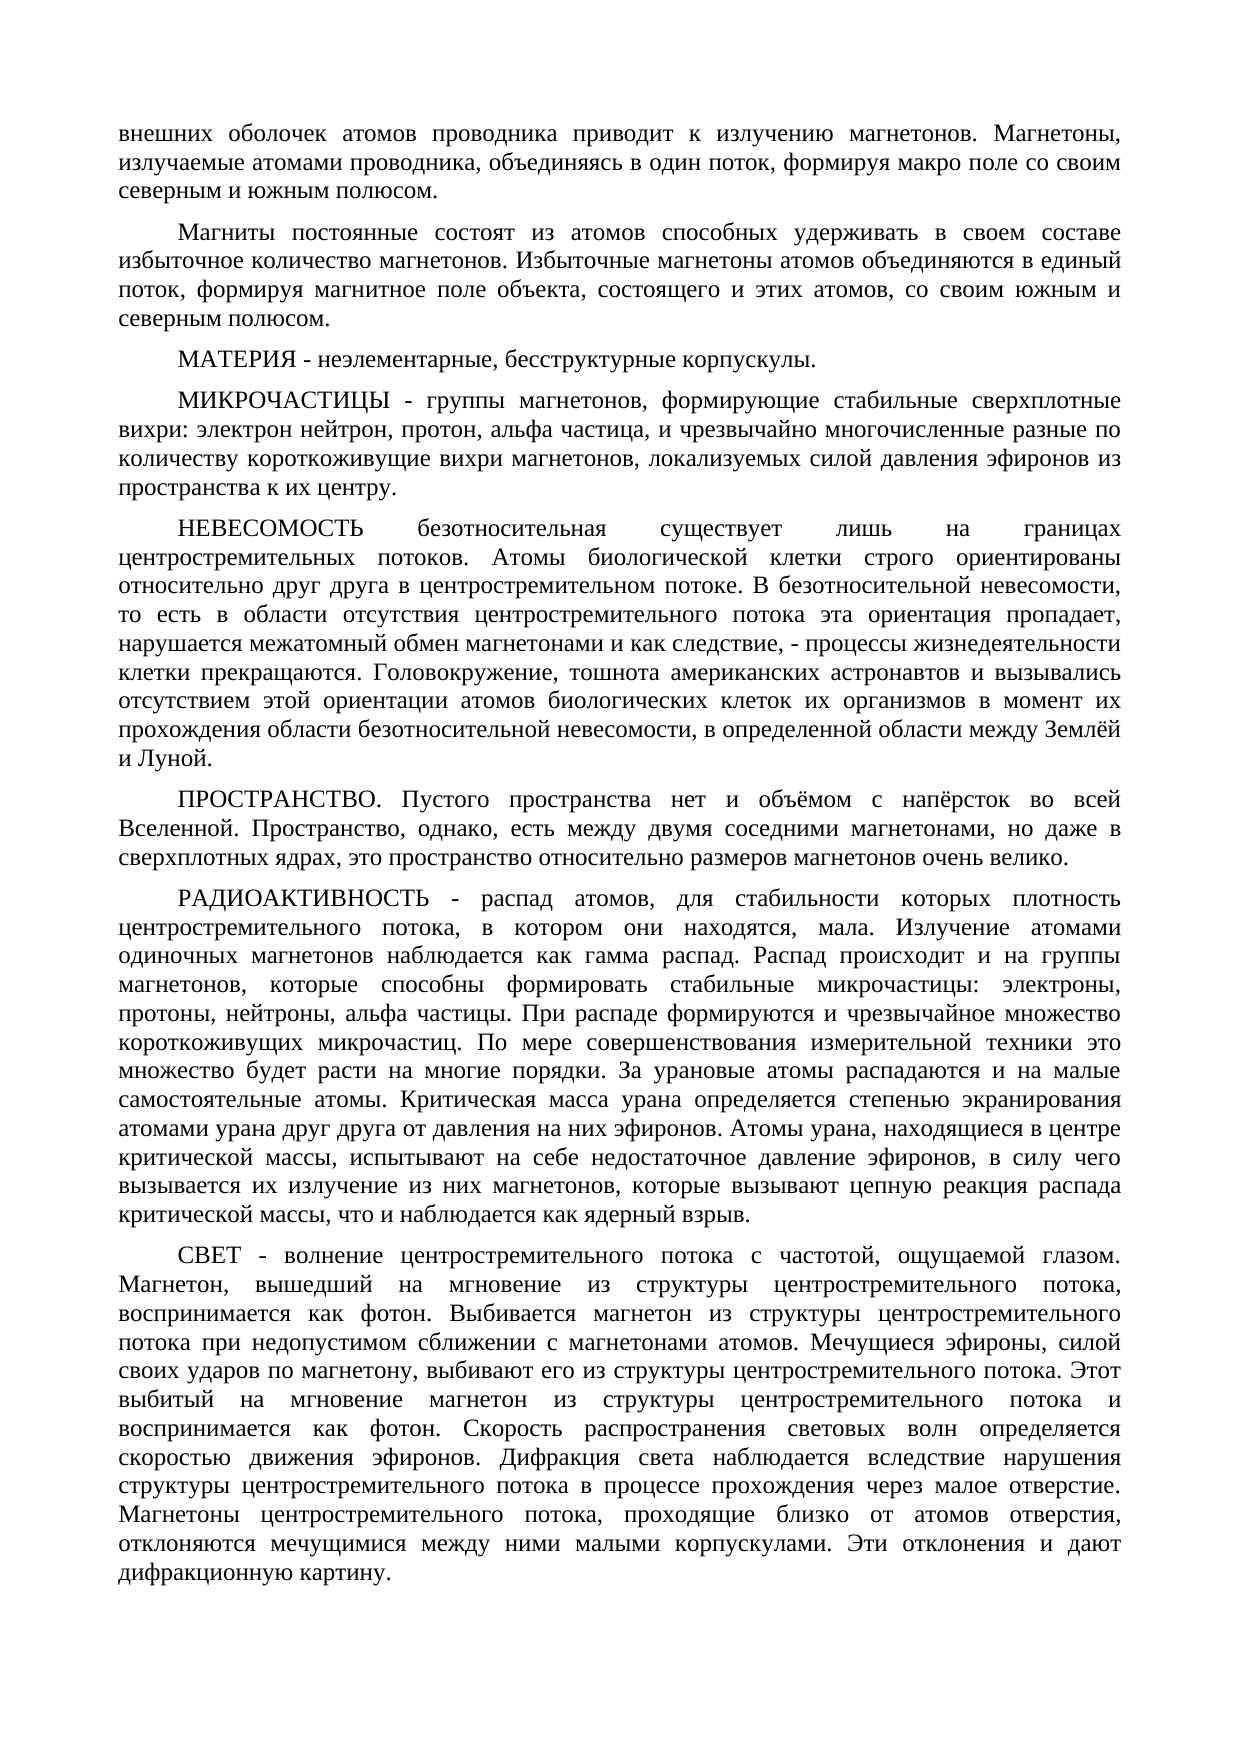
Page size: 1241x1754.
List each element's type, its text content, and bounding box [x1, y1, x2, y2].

text ПРОСТРАНСТВО. Пустого пространства нет и объёмом с напёрсток во всей Вселенной. Пространство, однако, есть между двумя соседними магнетонами, но даже в сверхплотных ядрах, это пространство относительно размеров магнетонов очень велико. [118, 784, 1122, 871]
text МИКРОЧАСТИЦЫ - группы магнетонов, формирующие стабильные сверхплотные вихри: электрон нейтрон, протон, альфа частица, и чрезвычайно многочисленные разные по количеству короткоживущие вихри магнетонов, локализуемых силой давления эфиронов из пространства к их центру. [118, 386, 1122, 501]
text РАДИОАКТИВНОСТЬ - распад атомов, для стабильности которых плотность центростремительного потока, в котором они находятся, мала. Излучение атомами одиночных магнетонов наблюдается как гамма распад. Распад происходит и на группы магнетонов, которые способны формировать стабильные микрочастицы: электроны, протоны, нейтроны, альфа частицы. При распаде формируются и чрезвычайное множество короткоживущих микрочастиц. По мере совершенствования измерительной техники это множество будет расти на многие порядки. За урановые атомы распадаются и на малые самостоятельные атомы. Критическая масса урана определяется степенью экранирования атомами урана друг друга от давления на них эфиронов. Атомы урана, находящиеся в центре критической массы, испытывают на себе недостаточное давление эфиронов, в силу чего вызывается их излучение из них магнетонов, которые вызывают цепную реакция распада критической массы, что и наблюдается как ядерный взрыв. [118, 883, 1122, 1228]
text СВЕТ - волнение центростремительного потока с частотой, ощущаемой глазом. Магнетон, вышедший на мгновение из структуры центростремительного потока, воспринимается как фотон. Выбивается магнетон из структуры центростремительного потока при недопустимом сближении с магнетонами атомов. Мечущиеся эфироны, силой своих ударов по магнетону, выбивают его из структуры центростремительного потока. Этот выбитый на мгновение магнетон из структуры центростремительного потока и воспринимается как фотон. Скорость распространения световых волн определяется скоростью движения эфиронов. Дифракция света наблюдается вследствие нарушения структуры центростремительного потока в процессе прохождения через малое отверстие. Магнетоны центростремительного потока, проходящие близко от атомов отверстия, отклоняются мечущимися между ними малыми корпускулами. Эти отклонения и дают дифракционную картину. [118, 1241, 1122, 1586]
text НЕВЕСОМОСТЬ безотносительная существует лишь на границах центростремительных потоков. Атомы биологической клетки строго ориентированы относительно друг друга в центростремительном потоке. В безотносительной невесомости, то есть в области отсутствия центростремительного потока эта ориентация пропадает, нарушается межатомный обмен магнетонами и как следствие, - процессы жизнедеятельности клетки прекращаются. Головокружение, тошнота американских астронавтов и вызывались отсутствием этой ориентации атомов биологических клеток их организмов в момент их прохождения области безотносительной невесомости, в определенной области между Землёй и Луной. [118, 513, 1122, 772]
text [118, 118, 1122, 204]
text МАТЕРИЯ - неэлементарные, бесструктурные корпускулы. [118, 344, 1122, 373]
text Магниты постоянные состоят из атомов способных удерживать в своем составе избыточное количество магнетонов. Избыточные магнетоны атомов объединяются в единый поток, формируя магнитное поле объекта, состоящего и этих атомов, со своим южным и северным полюсом. [118, 217, 1122, 332]
